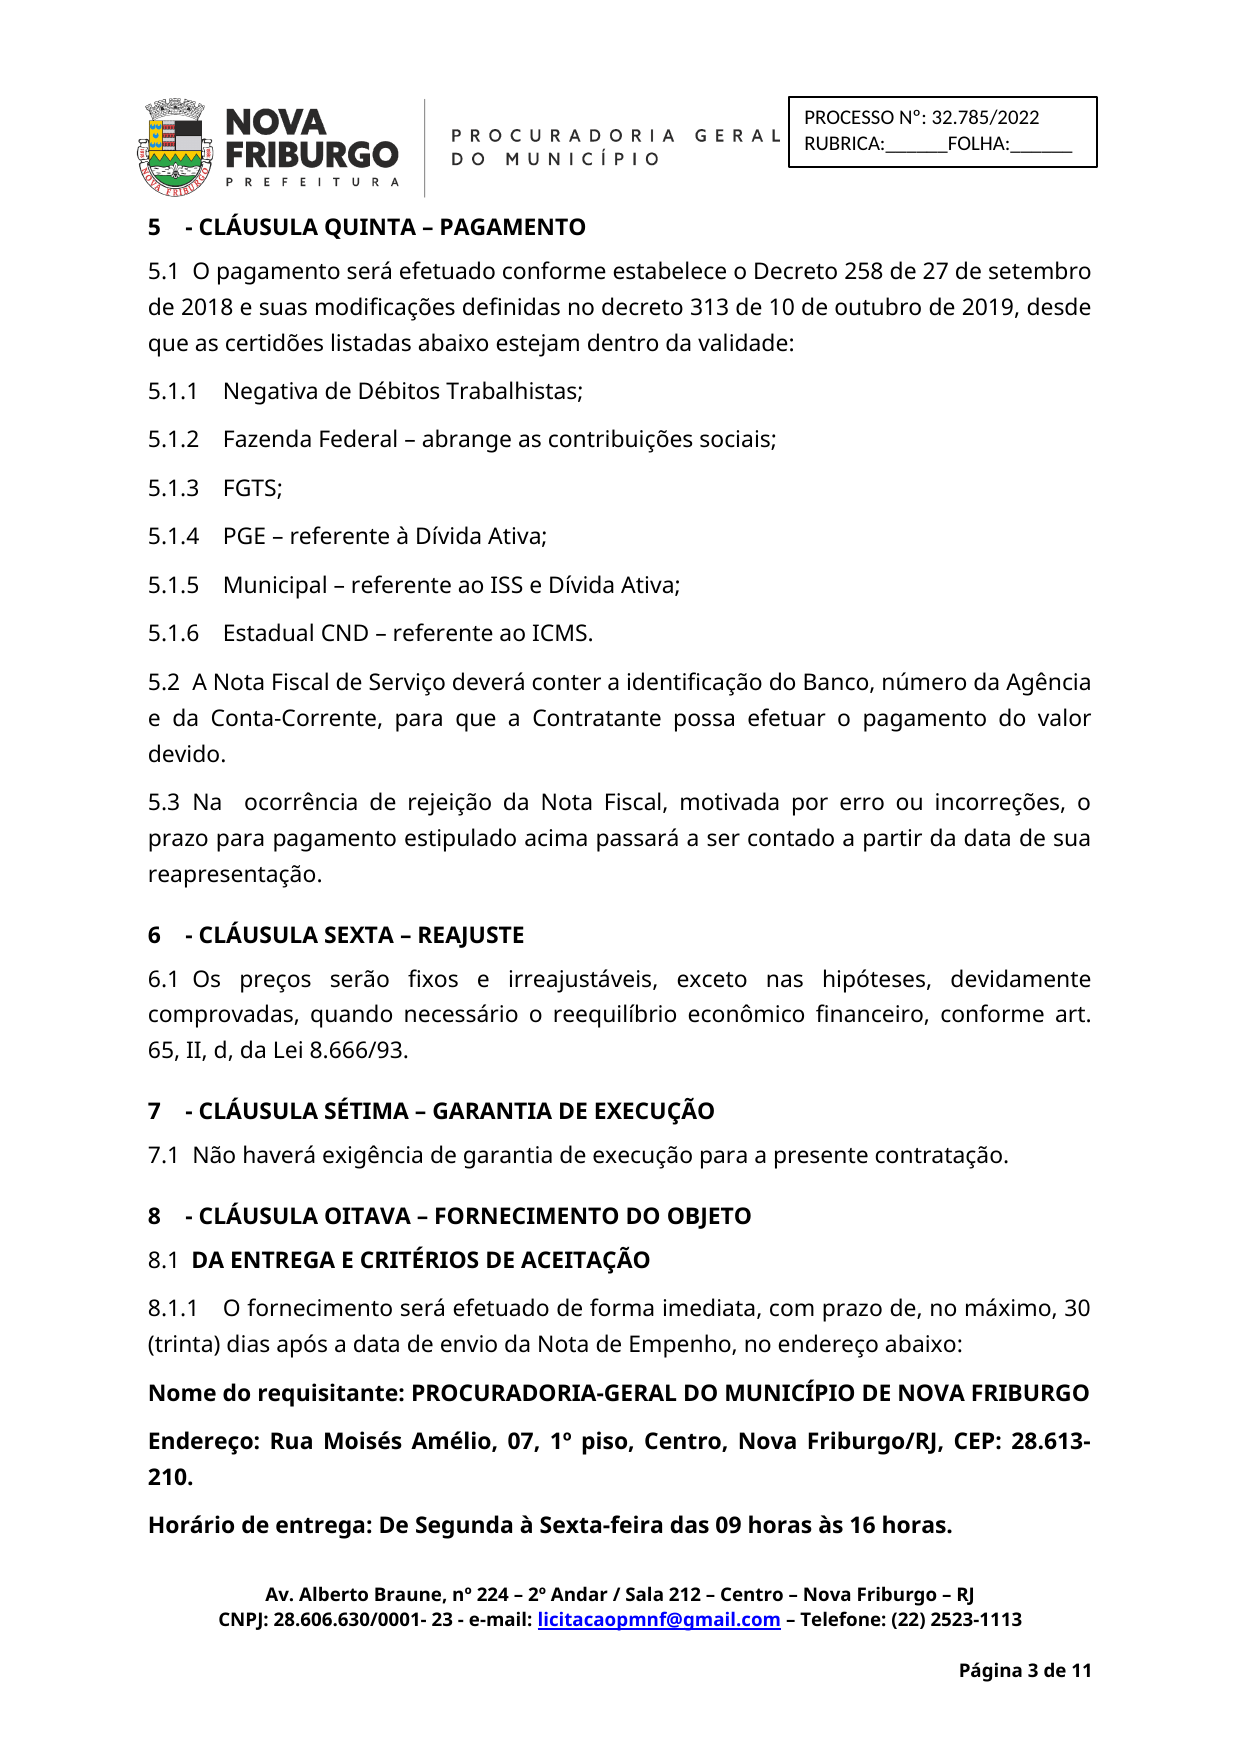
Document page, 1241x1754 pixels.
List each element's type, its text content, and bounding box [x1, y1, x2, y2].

list Não haverá exigência de garantia de execução para a presente contratação. [148, 1139, 1092, 1170]
list - CLÁUSULA SÉTIMA – GARANTIA DE EXECUÇÃO [148, 1095, 1092, 1127]
list Na ocorrência de rejeição da Nota Fiscal, motivada por erro ou incorreções, o prazo para pagamento estipulado acima passará a ser contado a partir da data de sua reapresentação. [148, 786, 1092, 889]
list A Nota Fiscal de Serviço deverá conter a identificação do Banco, número da Agência e da Conta-Corrente, para que a Contratante possa efetuar o pagamento do valor devido. [148, 666, 1092, 769]
list Os preços serão fixos e irreajustáveis, exceto nas hipóteses, devidamente comprovadas, quando necessário o reequilíbrio econômico financeiro, conforme art. 65, II, d, da Lei 8.666/93. [148, 962, 1092, 1066]
list - CLÁUSULA OITAVA – FORNECIMENTO DO OBJETO [148, 1200, 1092, 1231]
list O fornecimento será efetuado de forma imediata, com prazo de, no máximo, 30 (trinta) dias após a data de envio da Nota de Empenho, no endereço abaixo: [148, 1292, 1092, 1359]
text Horário de entrega: De Segunda à Sexta-feira das 09 horas às 16 horas. [148, 1509, 1092, 1541]
list DA ENTREGA E CRITÉRIOS DE ACEITAÇÃO [148, 1244, 1092, 1275]
list PGE – referente à Dívida Ativa; [148, 520, 1092, 552]
list Estadual CND – referente ao ICMS. [148, 617, 1092, 648]
picture [118, 82, 806, 211]
list Fazenda Federal – abrange as contribuições sociais; [148, 423, 1092, 455]
list - CLÁUSULA SEXTA – REAJUSTE [148, 919, 1092, 950]
list Municipal – referente ao ISS e Dívida Ativa; [148, 569, 1092, 600]
text Nome do requisitante: PROCURADORIA-GERAL DO MUNICÍPIO DE NOVA FRIBURGO [148, 1377, 1092, 1408]
list O pagamento será efetuado conforme estabelece o Decreto 258 de 27 de setembro de 2018 e suas modificações definidas no decreto 313 de 10 de outubro de 2019, desde que as certidões listadas abaixo estejam dentro da validade: [148, 255, 1092, 358]
text Endereço: Rua Moisés Amélio, 07, 1º piso, Centro, Nova Friburgo/RJ, CEP: 28.613-210. [148, 1425, 1092, 1492]
list Negativa de Débitos Trabalhistas; [148, 375, 1092, 406]
list - CLÁUSULA QUINTA – PAGAMENTO [148, 148, 1092, 242]
list FGTS; [148, 472, 1092, 503]
